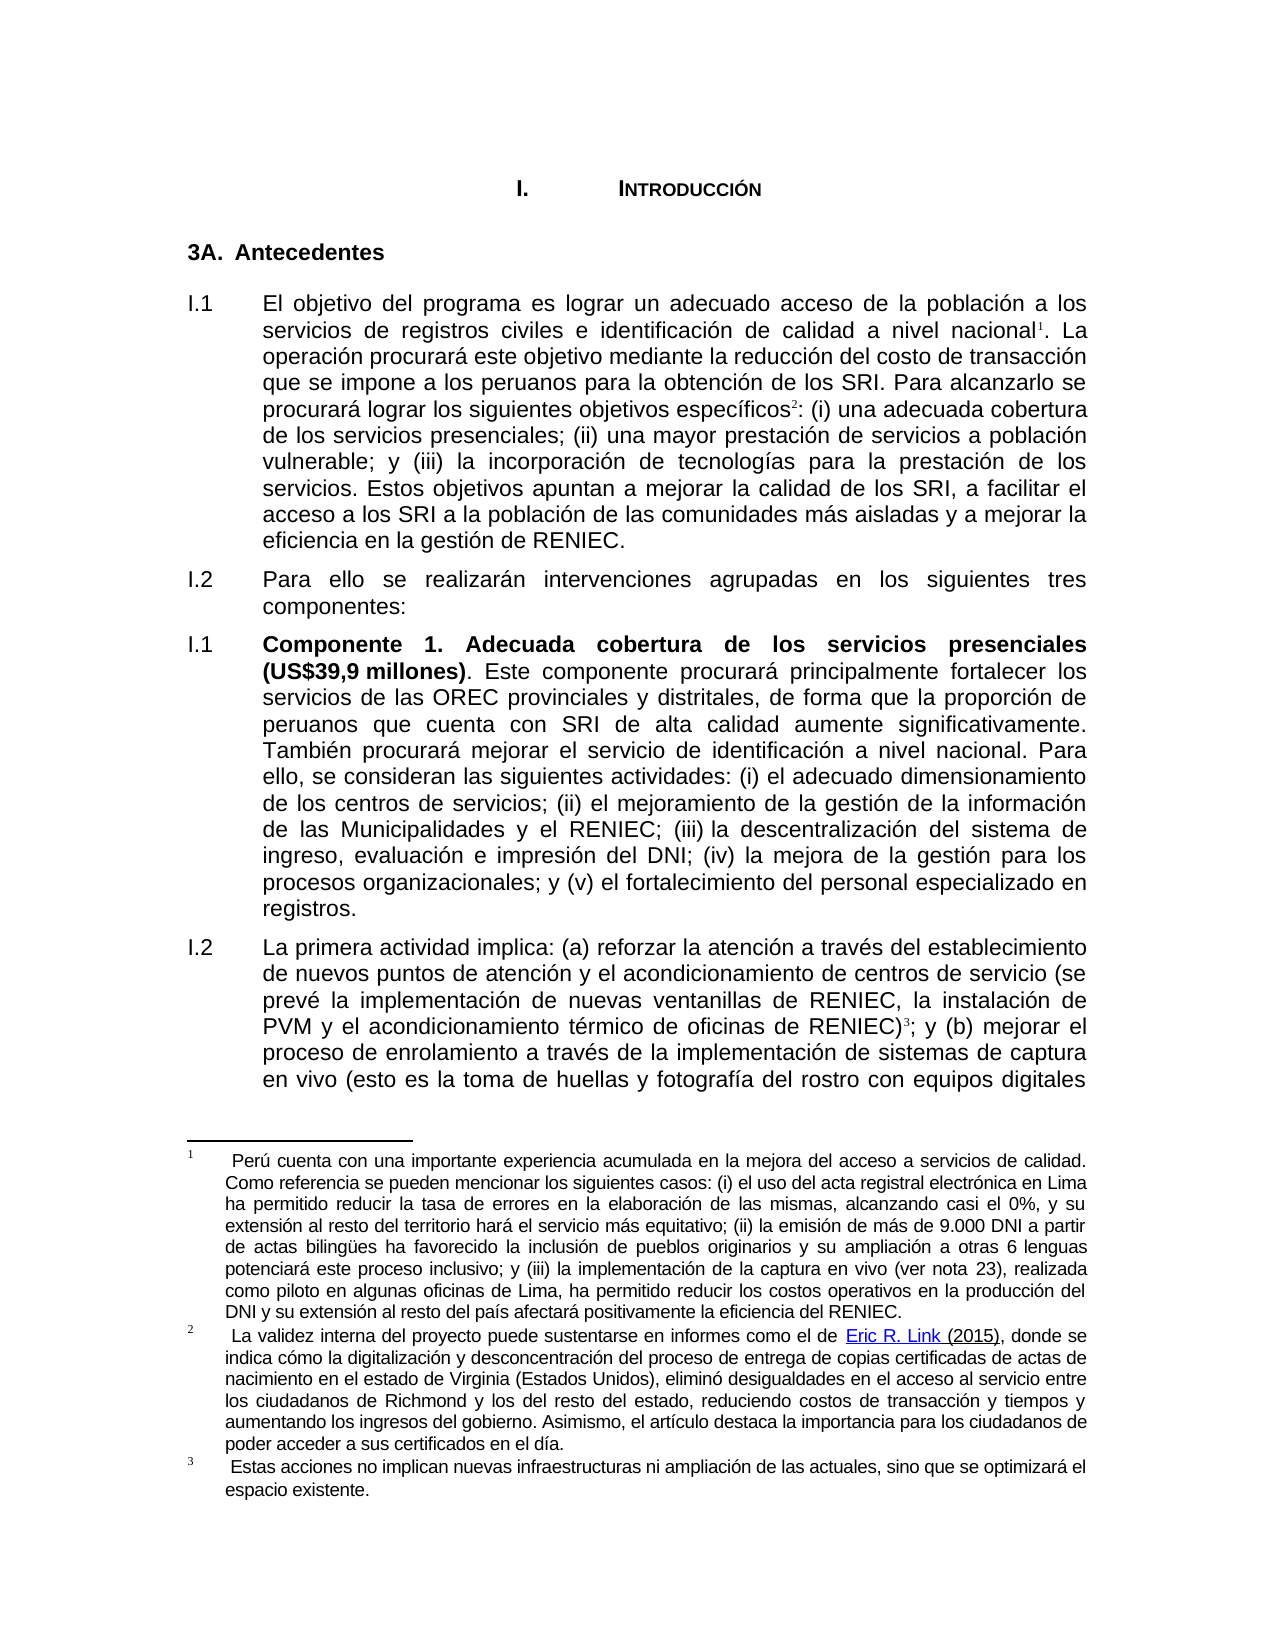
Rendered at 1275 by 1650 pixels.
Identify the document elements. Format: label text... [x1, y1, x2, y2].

subtitle A. Antecedentes [187, 239, 1087, 265]
text El objetivo del programa es lograr un adecuado acceso de la población a los servicios de registros civiles e identificación de calidad a nivel nacional. La operación procurará este objetivo mediante la reducción del costo de transacción que se impone a los peruanos para la obtención de los SRI. Para alcanzarlo se procurará lograr los siguientes objetivos específicos: (i) una adecuada cobertura de los servicios presenciales; (ii) una mayor prestación de servicios a población vulnerable; y (iii) la incorporación de tecnologías para la prestación de los servicios. Estos objetivos apuntan a mejorar la calidad de los SRI, a facilitar el acceso a los SRI a la población de las comunidades más aisladas y a mejorar la eficiencia en la gestión de RENIEC. [187, 290, 1087, 554]
list La primera actividad implica: (a) reforzar la atención a través del establecimiento de nuevos puntos de atención y el acondicionamiento de centros de servicio (se prevé la implementación de nuevas ventanillas de RENIEC, la instalación de PVM y el acondicionamiento térmico de oficinas de RENIEC); y (b) mejorar el proceso de enrolamiento a través de la implementación de sistemas de captura en vivo (esto es la toma de huellas y fotografía del rostro con equipos digitales en los propios locales de atención). La segunda actividad implica: (a) implementar el acta registral electrónica en OREC provinciales, distritales y en ventanillas de RENIEC; y (b) digitalizar y revisar actas registrales (esta digitalización es una condición indispensable para que la información de estos ciudadanos esté disponible a través de la PIDE y, por otro lado, evitará a la población migrante tener que trasladarse a su municipio de origen para obtener una copia de su acta, teniendo esto no solo un efecto en costos transaccionales sino en reducción de emisiones de gases de efecto invernadero y, consiguientemente, en mitigación del cambio climático). La tercera actividad implica: (a) poner en marcha nuevos centros de impresión de tarjetas de identidad descentralizados (actualmente, existe una planta de impresión de DNI de policarbonato, ubicada en Lima; con el proyecto se incorporarán cinco plantas más, a ubicarse en Arequipa, Cusco, Junín, Piura y San Martín); y (b) la actualización de la plataforma tecnológica para la gestión de la identidad digital (incluye una nueva infraestructura de clave pública para la provisión de servicios digitales). La cuarta actividad implica mejorar los procesos administrativos. Finalmente, la quinta actividad implica capacitar al personal de los locales de atención (esta capacitación incluye cursos presenciales y virtuales dirigidos a los nuevos funcionarios de las OREC y de actualización para el personal estable, en particular, en el uso de los nuevos procesos y sistemas implantados por este proyecto) y campañas de sensibilización. [187, 934, 1087, 1092]
text Para ello se realizarán intervenciones agrupadas en los siguientes tres componentes: [187, 566, 1087, 619]
text Introducción [187, 175, 975, 201]
list Componente 1. Adecuada cobertura de los servicios presenciales (US$39,9 millones). Este componente procurará principalmente fortalecer los servicios de las OREC provinciales y distritales, de forma que la proporción de peruanos que cuenta con SRI de alta calidad aumente significativamente. También procurará mejorar el servicio de identificación a nivel nacional. Para ello, se consideran las siguientes actividades: (i) el adecuado dimensionamiento de los centros de servicios; (ii) el mejoramiento de la gestión de la información de las Municipalidades y el RENIEC; (iii) la descentralización del sistema de ingreso, evaluación e impresión del DNI; (iv) la mejora de la gestión para los procesos organizacionales; y (v) el fortalecimiento del personal especializado en registros. [187, 631, 1087, 921]
